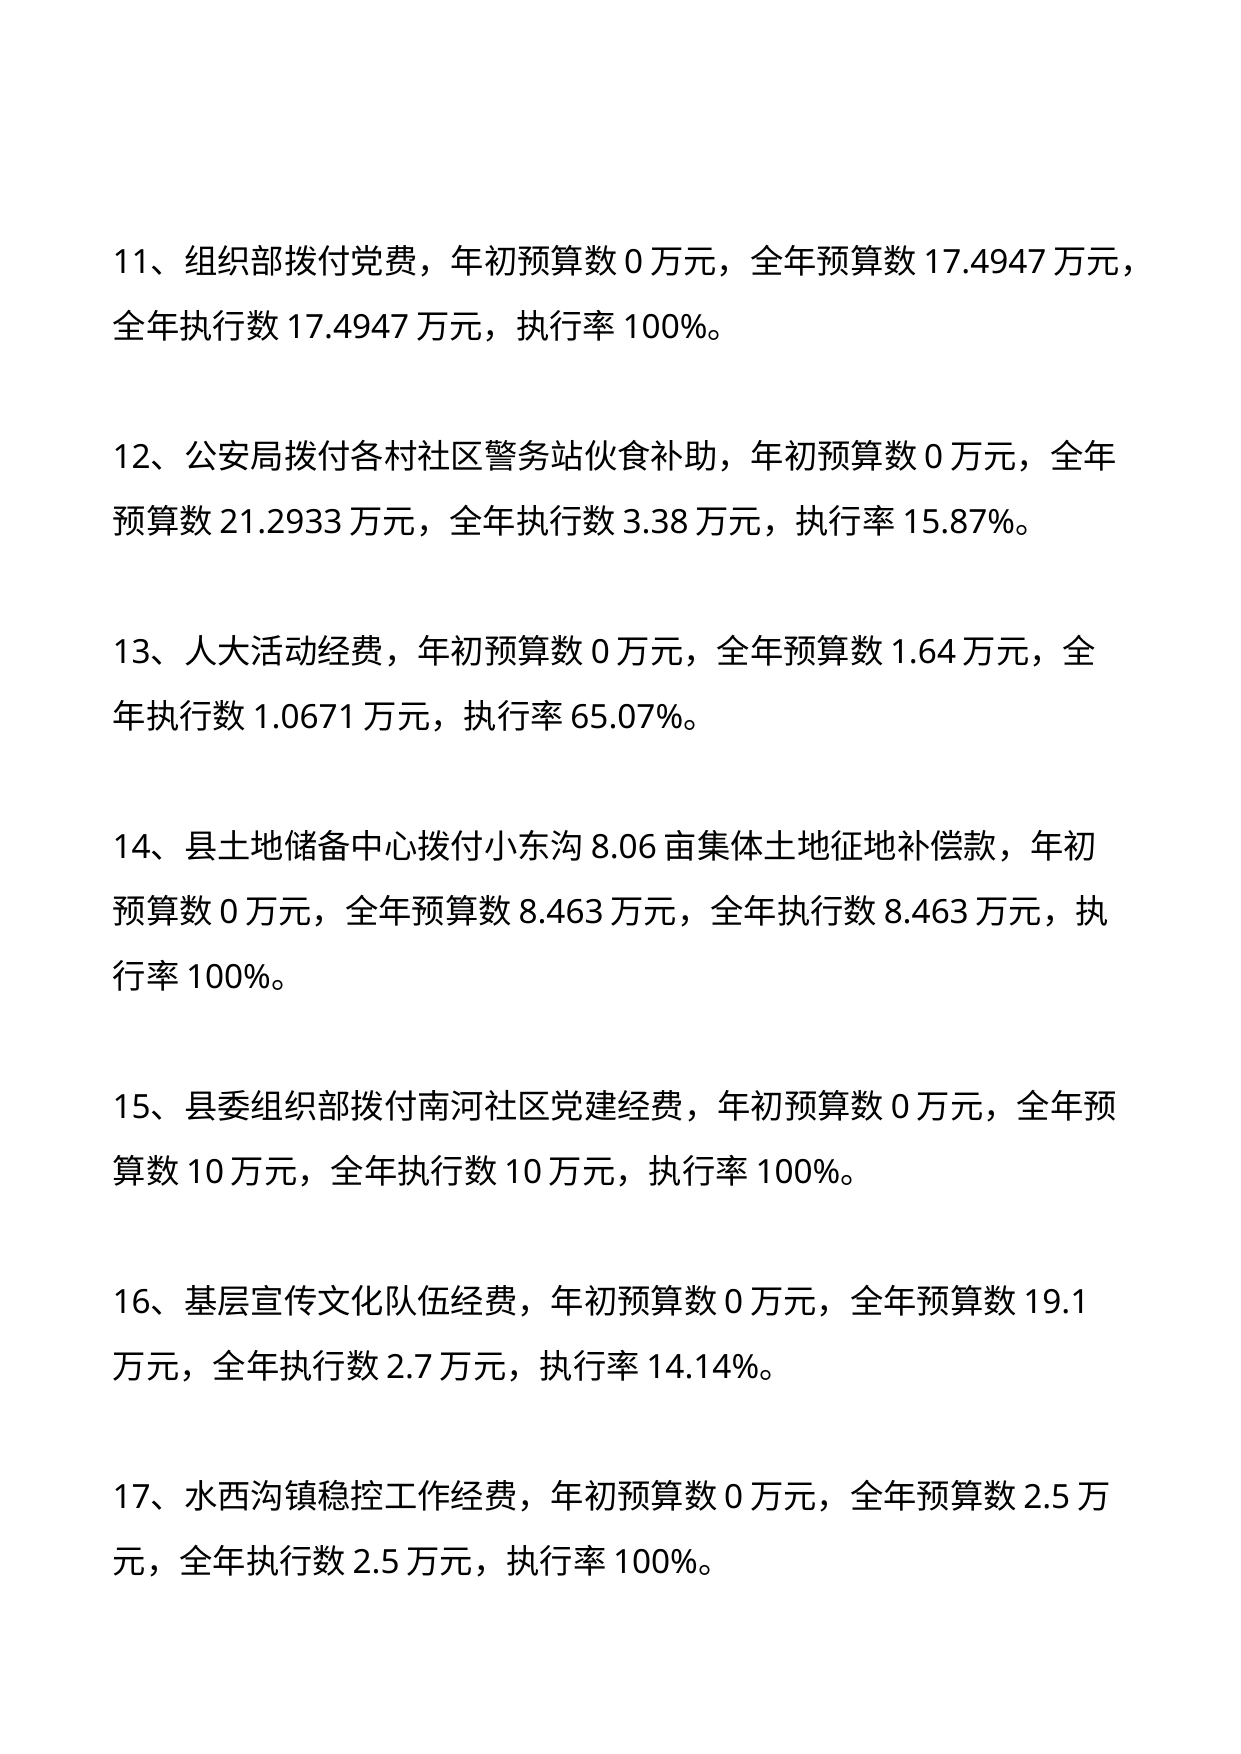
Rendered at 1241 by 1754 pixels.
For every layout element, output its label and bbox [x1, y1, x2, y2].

text [112, 162, 1128, 1592]
